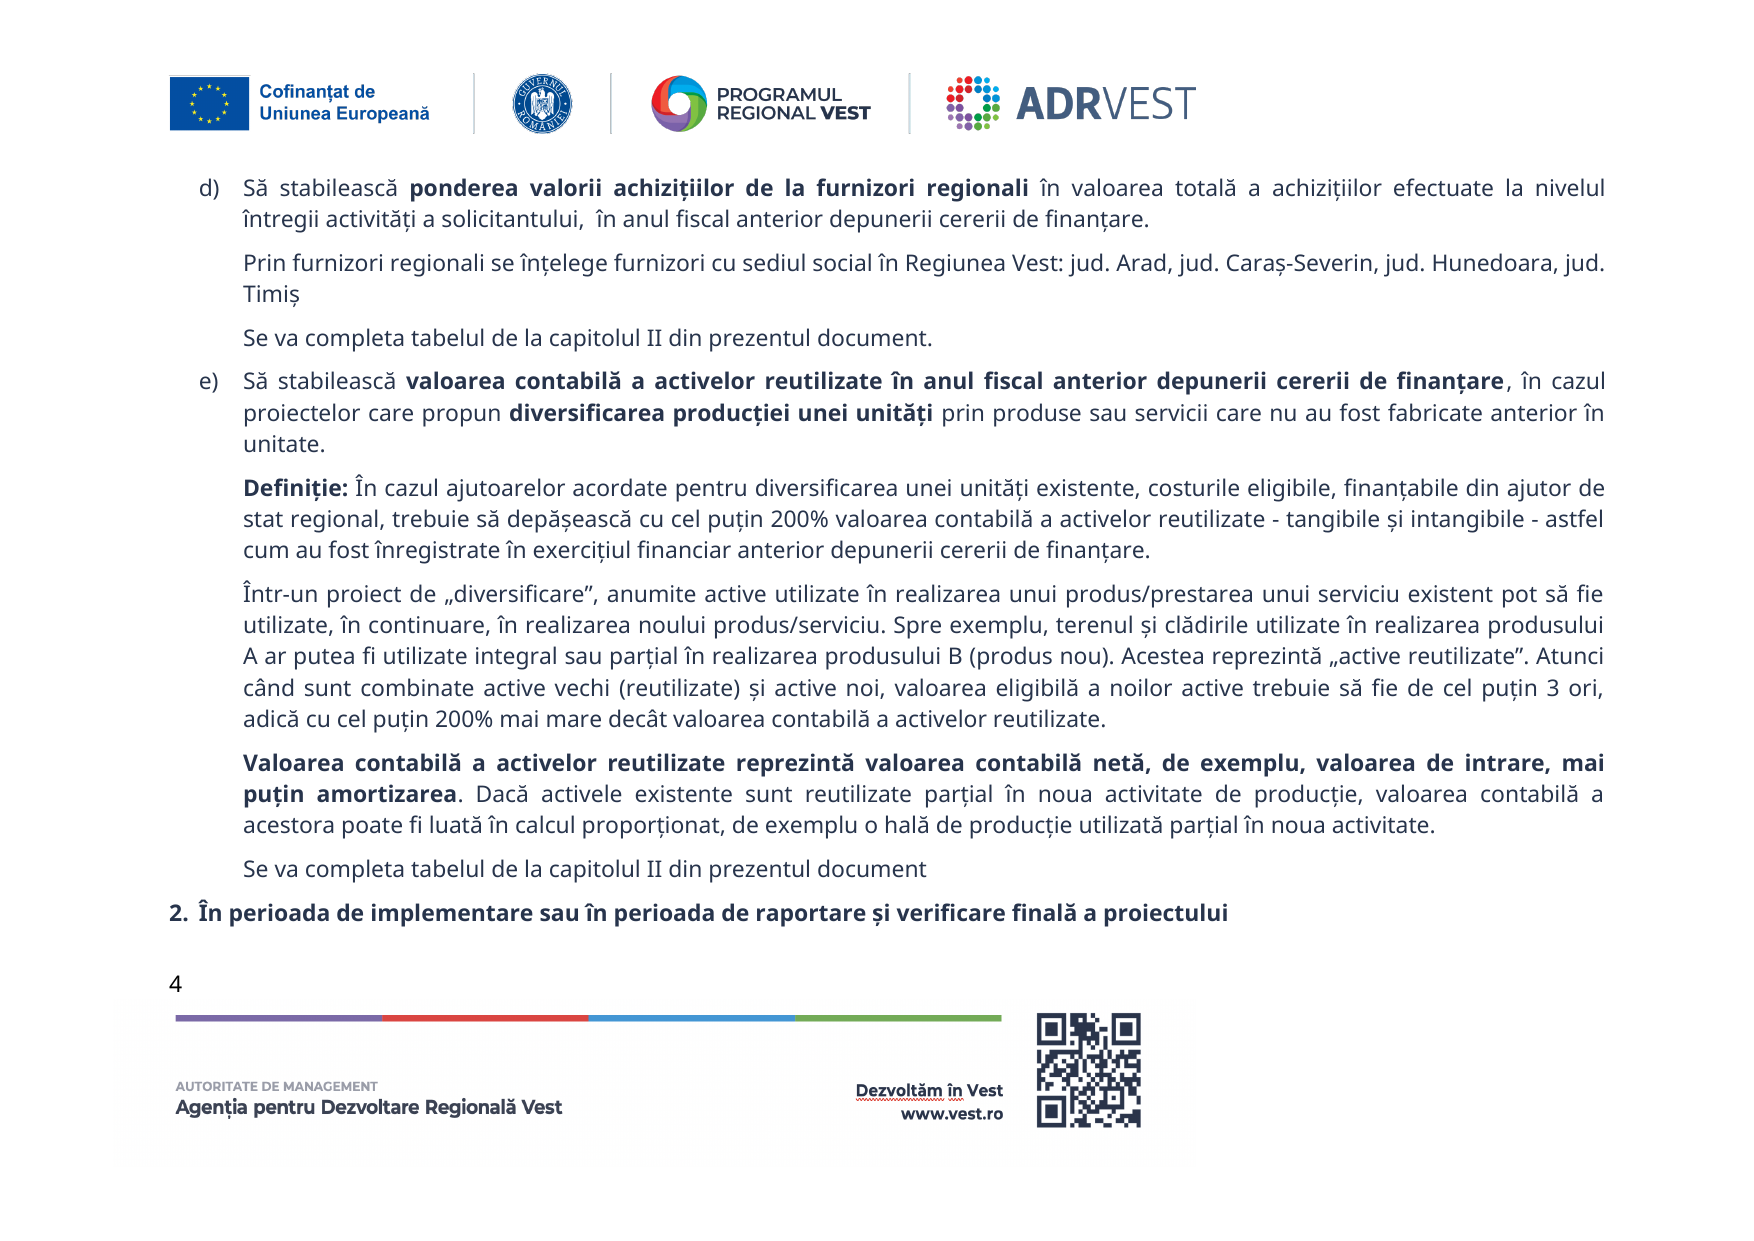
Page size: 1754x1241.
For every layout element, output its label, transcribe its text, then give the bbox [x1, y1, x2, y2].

text Valoarea contabilă a activelor reutilizate reprezintă valoarea contabilă netă, de exemplu, valoarea de intrare, mai puțin amortizarea. Dacă activele existente sunt reutilizate parțial în noua activitate de producție, valoarea contabilă a acestora poate fi luată în calcul proporționat, de exemplu o hală de producție utilizată parțial în noua activitate. [243, 746, 1606, 840]
picture [112, 999, 1196, 1167]
list Să stabilească valoarea contabilă a activelor reutilizate în anul fiscal anterior depunerii cererii de finanțare, în cazul proiectelor care propun diversificarea producției unei unități prin produse sau servicii care nu au fost fabricate anterior în unitate. [198, 365, 1606, 459]
picture [168, 73, 1196, 134]
text Se va completa tabelul de la capitolul II din prezentul document [243, 853, 1606, 884]
list Prin furnizori regionali se înțelege furnizori cu sediul social în Regiunea Vest: jud. Arad, jud. Caraș-Severin, jud. Hunedoara, jud. Timiș [243, 246, 1606, 309]
list Să stabilească ponderea valorii achizițiilor de la furnizori regionali în valoarea totală a achizițiilor efectuate la nivelul întregii activități a solicitantului, în anul fiscal anterior depunerii cererii de finanțare. [198, 171, 1606, 234]
list Se va completa tabelul de la capitolul II din prezentul document. [243, 321, 1606, 353]
text Într-un proiect de „diversificare”, anumite active utilizate în realizarea unui produs/prestarea unui serviciu existent pot să fie utilizate, în continuare, în realizarea noului produs/serviciu. Spre exemplu, terenul și clădirile utilizate în realizarea produsului A ar putea fi utilizate integral sau parțial în realizarea produsului B (produs nou). Acestea reprezintă „active reutilizate”. Atunci când sunt combinate active vechi (reutilizate) și active noi, valoarea eligibilă a noilor active trebuie să fie de cel puțin 3 ori, adică cu cel puțin 200% mai mare decât valoarea contabilă a activelor reutilizate. [243, 578, 1606, 734]
text Definiție: În cazul ajutoarelor acordate pentru diversificarea unei unități existente, costurile eligibile, finanțabile din ajutor de stat regional, trebuie să depășească cu cel puțin 200% valoarea contabilă a activelor reutilizate - tangibile și intangibile - astfel cum au fost înregistrate în exercițiul financiar anterior depunerii cererii de finanțare. [243, 471, 1606, 565]
list În perioada de implementare sau în perioada de raportare și verificare finală a proiectului [169, 896, 1606, 928]
